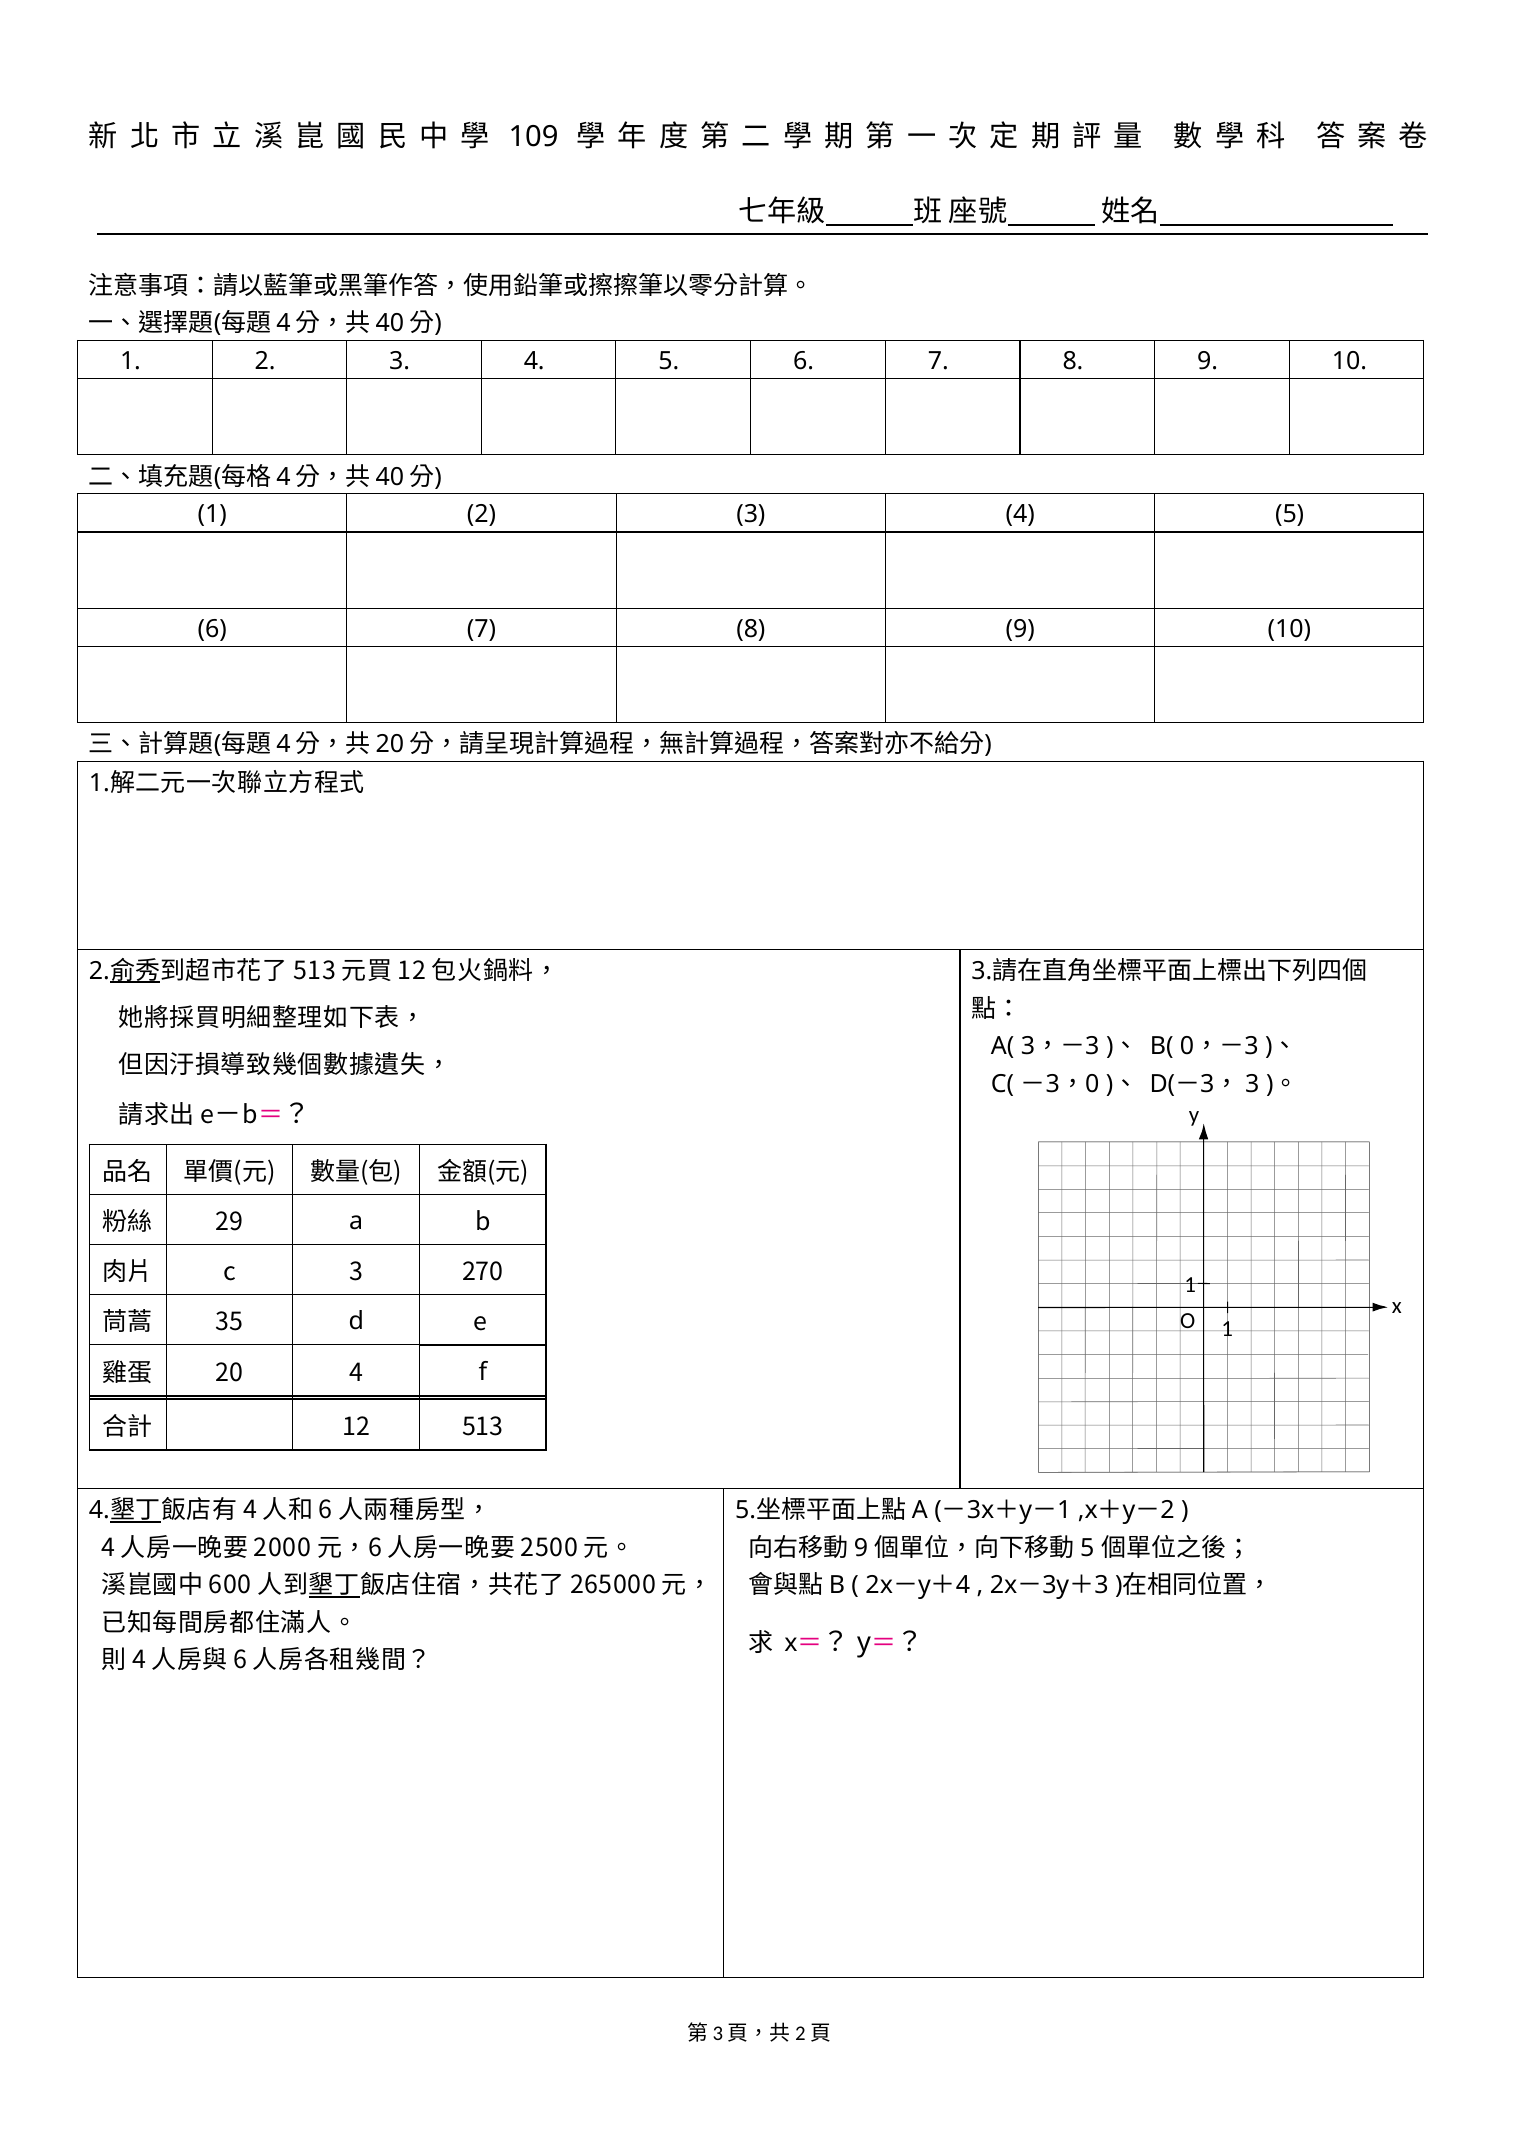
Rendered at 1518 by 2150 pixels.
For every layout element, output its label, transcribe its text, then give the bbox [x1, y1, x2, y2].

table_cell [1290, 379, 1423, 454]
table_header 1.解二元一次聯立方程式 [78, 762, 1423, 949]
table_header (1) [78, 494, 346, 531]
table_cell 3.請在直角坐標平面上標出下列四個點： A( 3，－3 )、 B( 0，－3 )、 C( －3，0 )、 D(－3， 3 )。 [961, 950, 1423, 1488]
table_header [482, 341, 615, 378]
table_cell [886, 379, 1019, 454]
table_cell [482, 379, 615, 454]
table_cell [347, 647, 616, 722]
table_header (2) [347, 494, 616, 531]
table_cell 2.俞秀到超市花了513元買12包火鍋料， 她將採買明細整理如下表， 但因汙損導致幾個數據遺失， 請求出e－b＝？ [78, 950, 959, 1488]
table_header [1290, 341, 1423, 378]
table_cell [886, 533, 1154, 607]
table_cell [1155, 379, 1289, 454]
table_header (3) [617, 494, 885, 531]
table_cell (10) [1155, 609, 1423, 646]
table_cell [1155, 647, 1423, 722]
table_cell [617, 647, 885, 722]
table_cell [886, 647, 1154, 722]
text 注意事項：請以藍筆或黑筆作答，使用鉛筆或擦擦筆以零分計算。 [89, 265, 1429, 302]
text 二、填充題(每格4分，共40分) [89, 455, 1429, 493]
text 新北市立溪崑國民中學109學年度第二學期第一次定期評量 數學科 答案卷 [89, 96, 1429, 171]
table_cell [617, 533, 885, 607]
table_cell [724, 1489, 1423, 1977]
table_header [213, 341, 346, 378]
table_cell (6) [78, 609, 346, 646]
table_cell [347, 533, 616, 607]
table_header (4) [886, 494, 1154, 531]
table_header (5) [1155, 494, 1423, 531]
table_header [886, 341, 1019, 378]
table_cell [1155, 533, 1423, 607]
text 三、計算題(每題4分，共20分，請呈現計算過程，無計算過程，答案對亦不給分) [89, 723, 1429, 761]
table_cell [78, 1489, 723, 1977]
table_cell [78, 533, 346, 607]
table_cell [751, 379, 885, 454]
table_header [751, 341, 885, 378]
table_header [1021, 341, 1154, 378]
text 一、選擇題(每題4分，共40分) [89, 302, 1429, 340]
text 七年級 班 座號 姓名 [738, 171, 1429, 246]
table_header [347, 341, 481, 378]
table_header [78, 341, 212, 378]
table_cell [213, 379, 346, 454]
table_cell [1021, 379, 1154, 454]
table_header [1155, 341, 1289, 378]
table_cell [347, 379, 481, 454]
table_cell [78, 379, 212, 454]
table_cell (9) [886, 609, 1154, 646]
table_cell (7) [347, 609, 616, 646]
table_cell [78, 647, 346, 722]
table_header [616, 341, 750, 378]
table_cell [616, 379, 750, 454]
table_cell (8) [617, 609, 885, 646]
